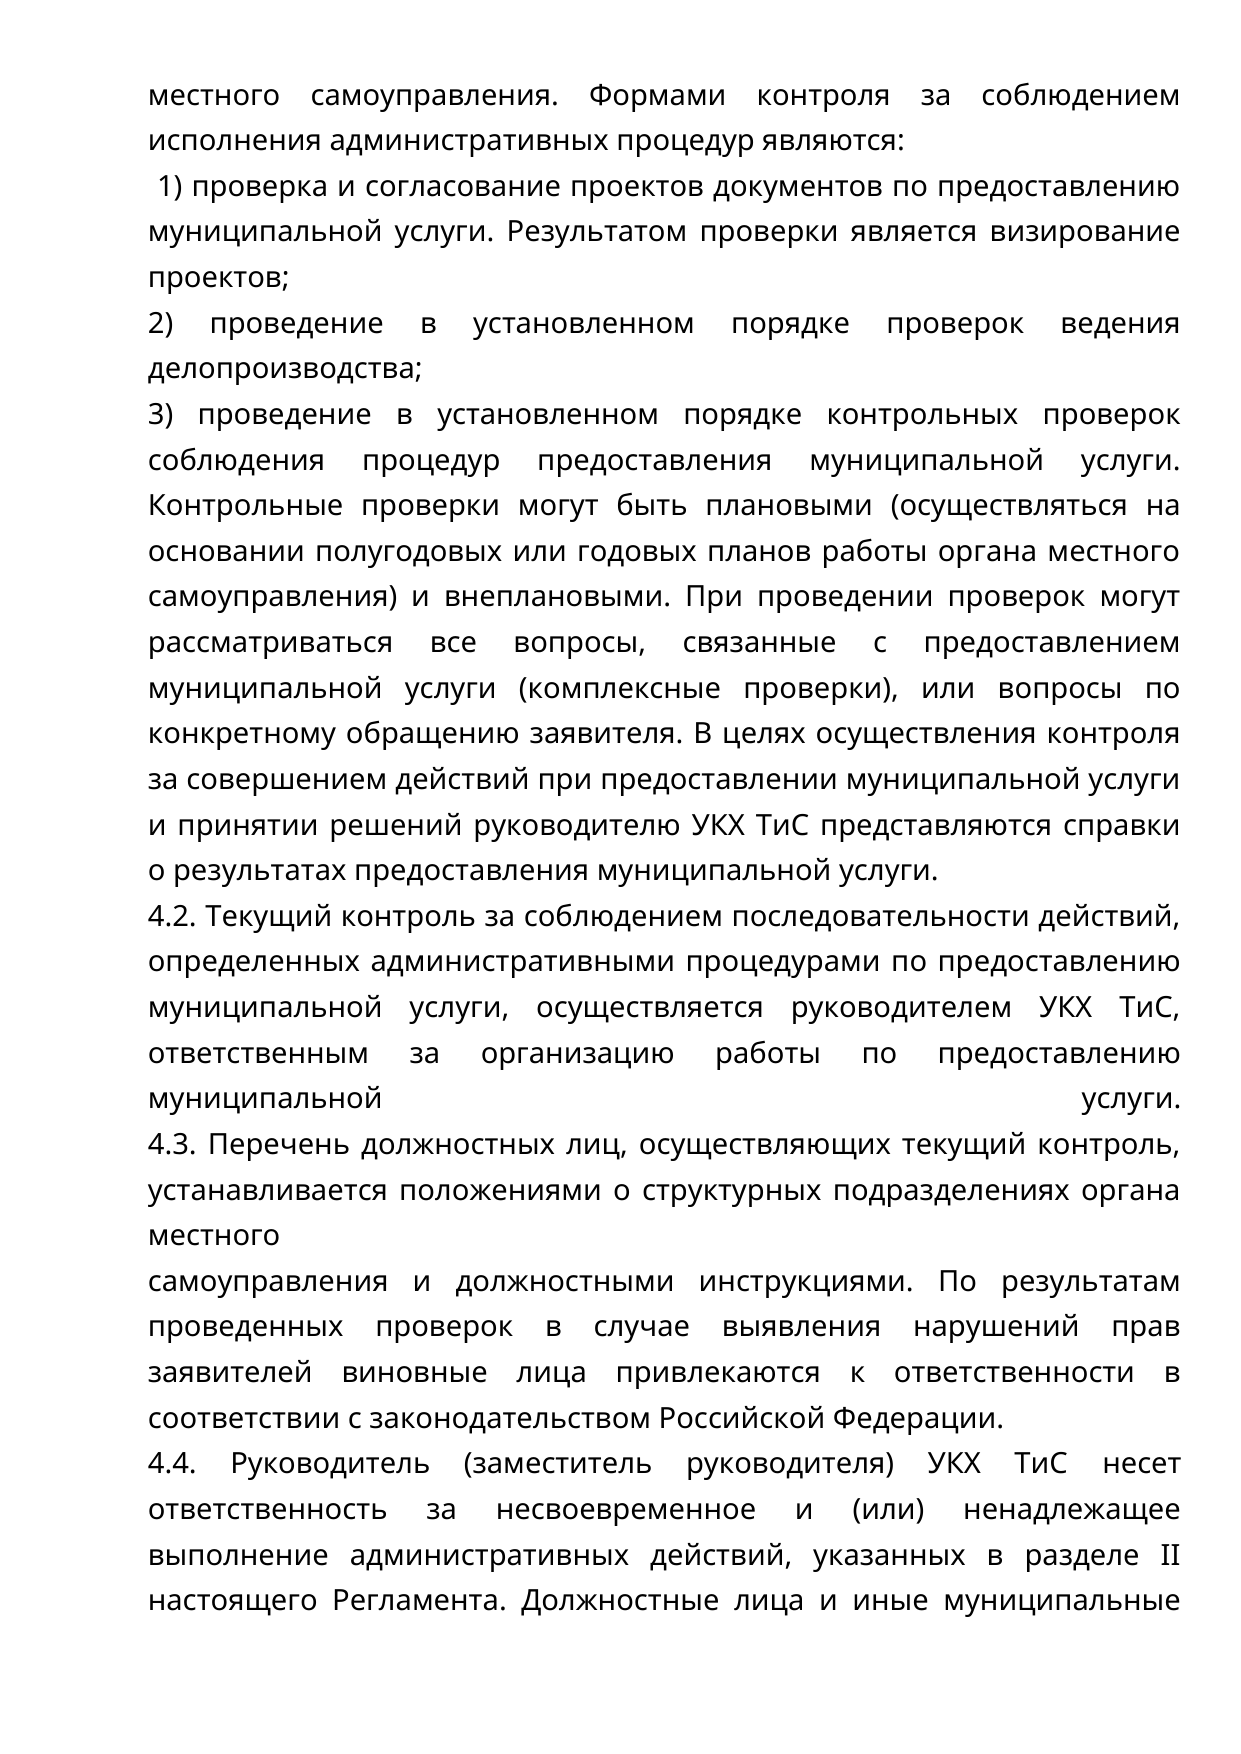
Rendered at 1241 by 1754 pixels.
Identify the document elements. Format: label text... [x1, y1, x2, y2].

text 1) проверка и согласование проектов документов по предоставлению муниципальной услуги. Результатом проверки является визирование проектов; 2) проведение в установленном порядке проверок ведения делопроизводства; 3) проведение в установленном порядке контрольных проверок соблюдения процедур предоставления муниципальной услуги. Контрольные проверки могут быть плановыми (осуществляться на основании полугодовых или годовых планов работы органа местного самоуправления) и внеплановыми. При проведении проверок могут рассматриваться все вопросы, связанные с предоставлением муниципальной услуги (комплексные проверки), или вопросы по конкретному обращению заявителя. В целях осуществления контроля за совершением действий при предоставлении муниципальной услуги и принятии решений руководителю УКХ ТиС представляются справки о результатах предоставления муниципальной услуги. [148, 165, 1181, 889]
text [148, 1443, 1181, 1619]
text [148, 74, 1181, 159]
text 4.2. Текущий контроль за соблюдением последовательности действий, определенных административными процедурами по предоставлению муниципальной услуги, осуществляется руководителем УКХ ТиС, ответственным за организацию работы по предоставлению муниципальной услуги. 4.3. Перечень должностных лиц, осуществляющих текущий контроль, устанавливается положениями о структурных подразделениях органа местного самоуправления и должностными инструкциями. По результатам проведенных проверок в случае выявления нарушений прав заявителей виновные лица привлекаются к ответственности в соответствии с законодательством Российской Федерации. [148, 895, 1181, 1437]
